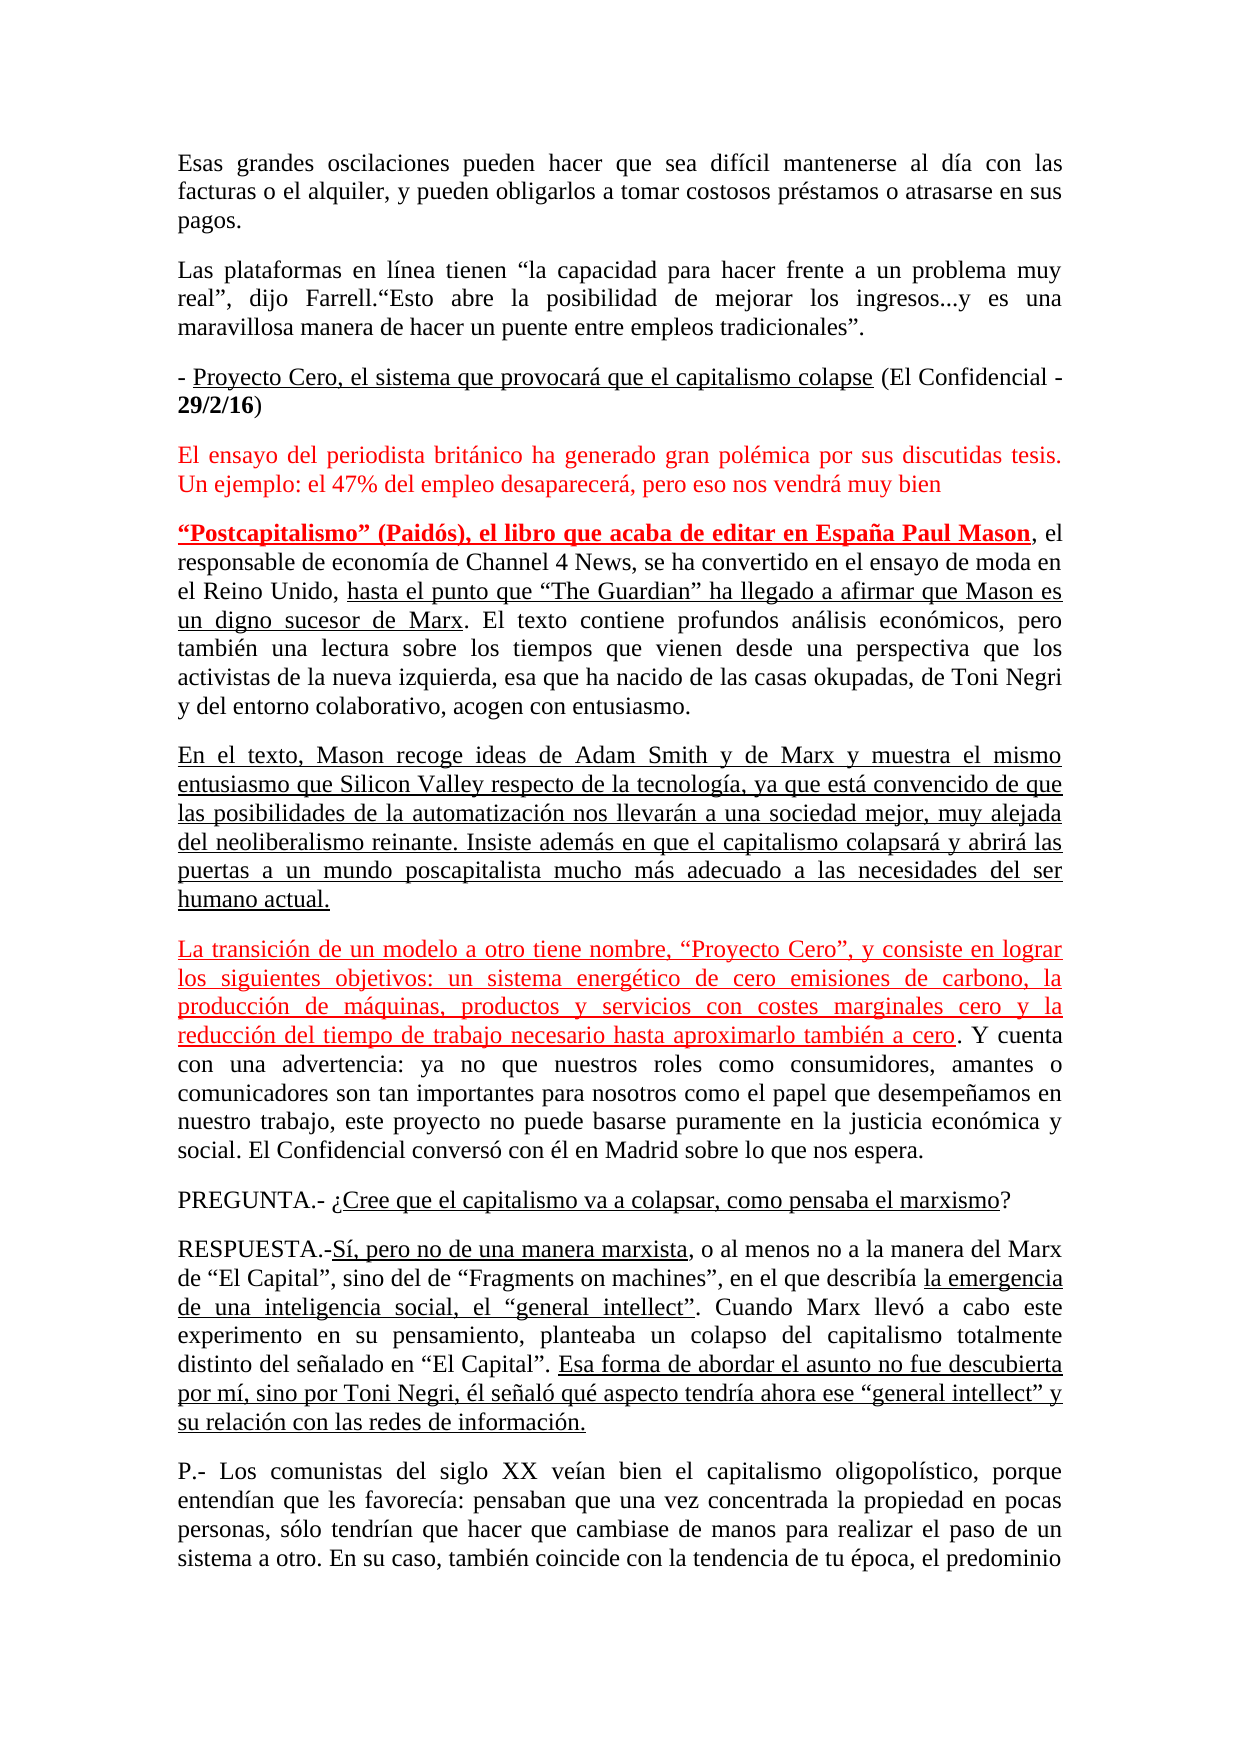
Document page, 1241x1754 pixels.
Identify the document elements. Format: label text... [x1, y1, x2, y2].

text Esas grandes oscilaciones pueden hacer que sea difícil mantenerse al día con las facturas o el alquiler, y pueden obligarlos a tomar costosos préstamos o atrasarse en sus pagos. [177, 148, 1063, 234]
text En el texto, Mason recoge ideas de Adam Smith y de Marx y muestra el mismo entusiasmo que Silicon Valley respecto de la tecnología, ya que está convencido de que las posibilidades de la automatización nos llevarán a una sociedad mejor, muy alejada del neoliberalismo reinante. Insiste además en que el capitalismo colapsará y abrirá las puertas a un mundo poscapitalista mucho más adecuado a las necesidades del ser humano actual. [177, 795, 1063, 852]
text La transición de un modelo a otro tiene nombre, “Proyecto Cero”, y consiste en lograr los siguientes objetivos: un sistema energético de cero emisiones de carbono, la producción de máquinas, productos y servicios con costes marginales cero y la reducción del tiempo de trabajo necesario hasta aproximarlo también a cero. Y cuenta con una advertencia: ya no que nuestros roles como consumidores, amantes o comunicadores son tan importantes para nosotros como el papel que desempeñamos en nuestro trabajo, este proyecto no puede basarse puramente en la justicia económica y social. El Confidencial conversó con él en Madrid sobre lo que nos espera. [177, 960, 1063, 1016]
text En el texto, Mason recoge ideas de Adam Smith y de Marx y muestra el mismo entusiasmo que Silicon Valley respecto de la tecnología, ya que está convencido de que las posibilidades de la automatización nos llevarán a una sociedad mejor, muy alejada del neoliberalismo reinante. Insiste además en que el capitalismo colapsará y abrirá las puertas a un mundo poscapitalista mucho más adecuado a las necesidades del ser humano actual. [177, 882, 1063, 913]
text “Postcapitalismo” (Paidós), el libro que acaba de editar en España Paul Mason, el responsable de economía de Channel 4 News, se ha convertido en el ensayo de moda en el Reino Unido, hasta el punto que “The Guardian” ha llegado a afirmar que Mason es un digno sucesor de Marx. El texto contiene profundos análisis económicos, pero también una lectura sobre los tiempos que vienen desde una perspectiva que los activistas de la nueva izquierda, esa que ha nacido de las casas okupadas, de Toni Negri y del entorno colaborativo, acogen con entusiasmo. [177, 518, 1063, 720]
text Las plataformas en línea tienen “la capacidad para hacer frente a un problema muy real”, dijo Farrell.“Esto abre la posibilidad de mejorar los ingresos...y es una maravillosa manera de hacer un puente entre empleos tradicionales”. [177, 255, 1063, 341]
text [177, 1456, 1063, 1571]
text PREGUNTA.- ¿Cree que el capitalismo va a colapsar, como pensaba el marxismo? [177, 1185, 1063, 1213]
text - Proyecto Cero, el sistema que provocará que el capitalismo colapse (El Confidencial - 29/2/16) [177, 362, 1063, 419]
text La transición de un modelo a otro tiene nombre, “Proyecto Cero”, y consiste en lograr los siguientes objetivos: un sistema energético de cero emisiones de carbono, la producción de máquinas, productos y servicios con costes marginales cero y la reducción del tiempo de trabajo necesario hasta aproximarlo también a cero. Y cuenta con una advertencia: ya no que nuestros roles como consumidores, amantes o comunicadores son tan importantes para nosotros como el papel que desempeñamos en nuestro trabajo, este proyecto no puede basarse puramente en la justicia económica y social. El Confidencial conversó con él en Madrid sobre lo que nos espera. [177, 1017, 1063, 1164]
text El ensayo del periodista británico ha generado gran polémica por sus discutidas tesis. Un ejemplo: el 47% del empleo desaparecerá, pero eso nos vendrá muy bien [177, 440, 1063, 498]
text RESPUESTA.-Sí, pero no de una manera marxista, o al menos no a la manera del Marx de “El Capital”, sino del de “Fragments on machines”, en el que describía la emergencia de una inteligencia social, el “general intellect”. Cuando Marx llevó a cabo este experimento en su pensamiento, planteaba un colapso del capitalismo totalmente distinto del señalado en “El Capital”. Esa forma de abordar el asunto no fue descubierta por mí, sino por Toni Negri, él señaló qué aspecto tendría ahora ese “general intellect” y su relación con las redes de información. [177, 1234, 1063, 1403]
text En el texto, Mason recoge ideas de Adam Smith y de Marx y muestra el mismo entusiasmo que Silicon Valley respecto de la tecnología, ya que está convencido de que las posibilidades de la automatización nos llevarán a una sociedad mejor, muy alejada del neoliberalismo reinante. Insiste además en que el capitalismo colapsará y abrirá las puertas a un mundo poscapitalista mucho más adecuado a las necesidades del ser humano actual. [177, 741, 1063, 794]
